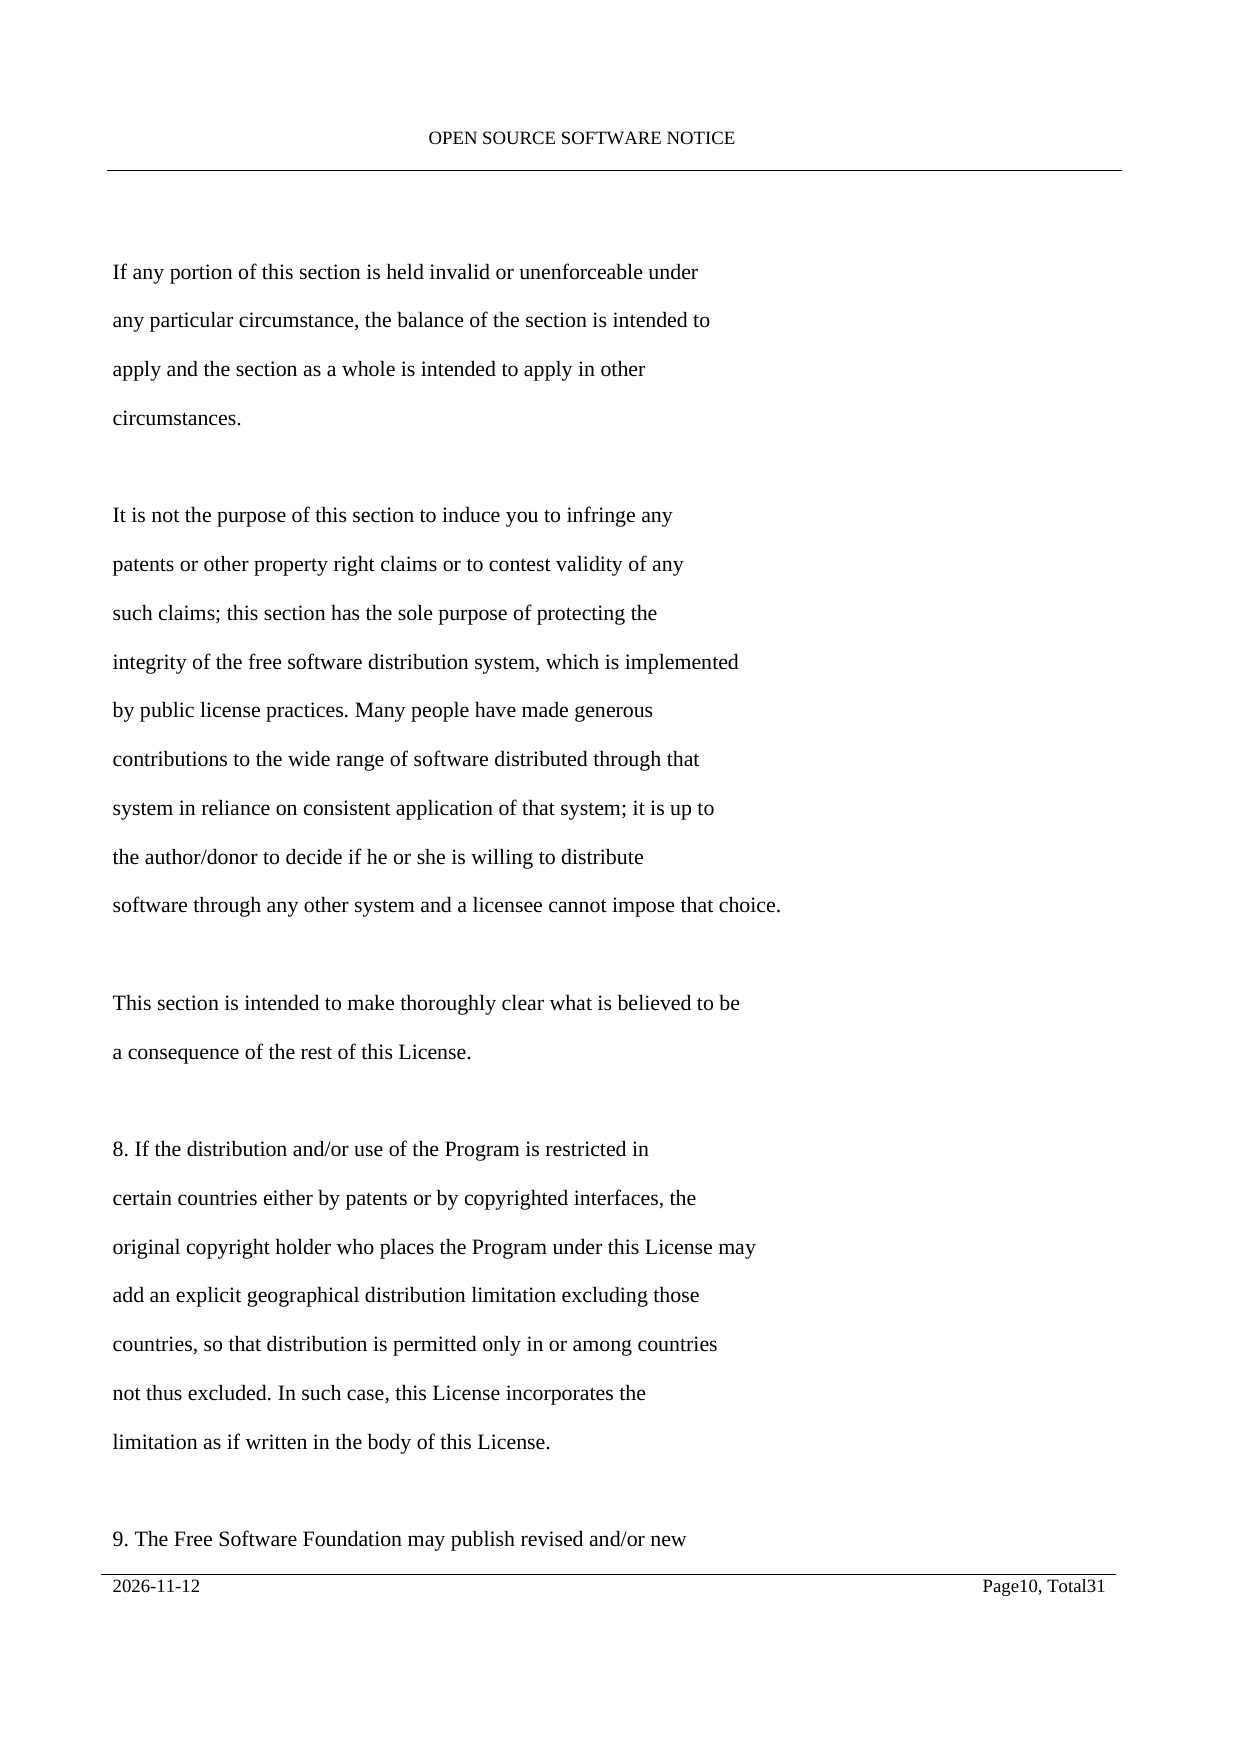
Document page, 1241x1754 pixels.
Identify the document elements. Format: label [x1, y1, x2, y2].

text [112, 206, 1128, 1555]
